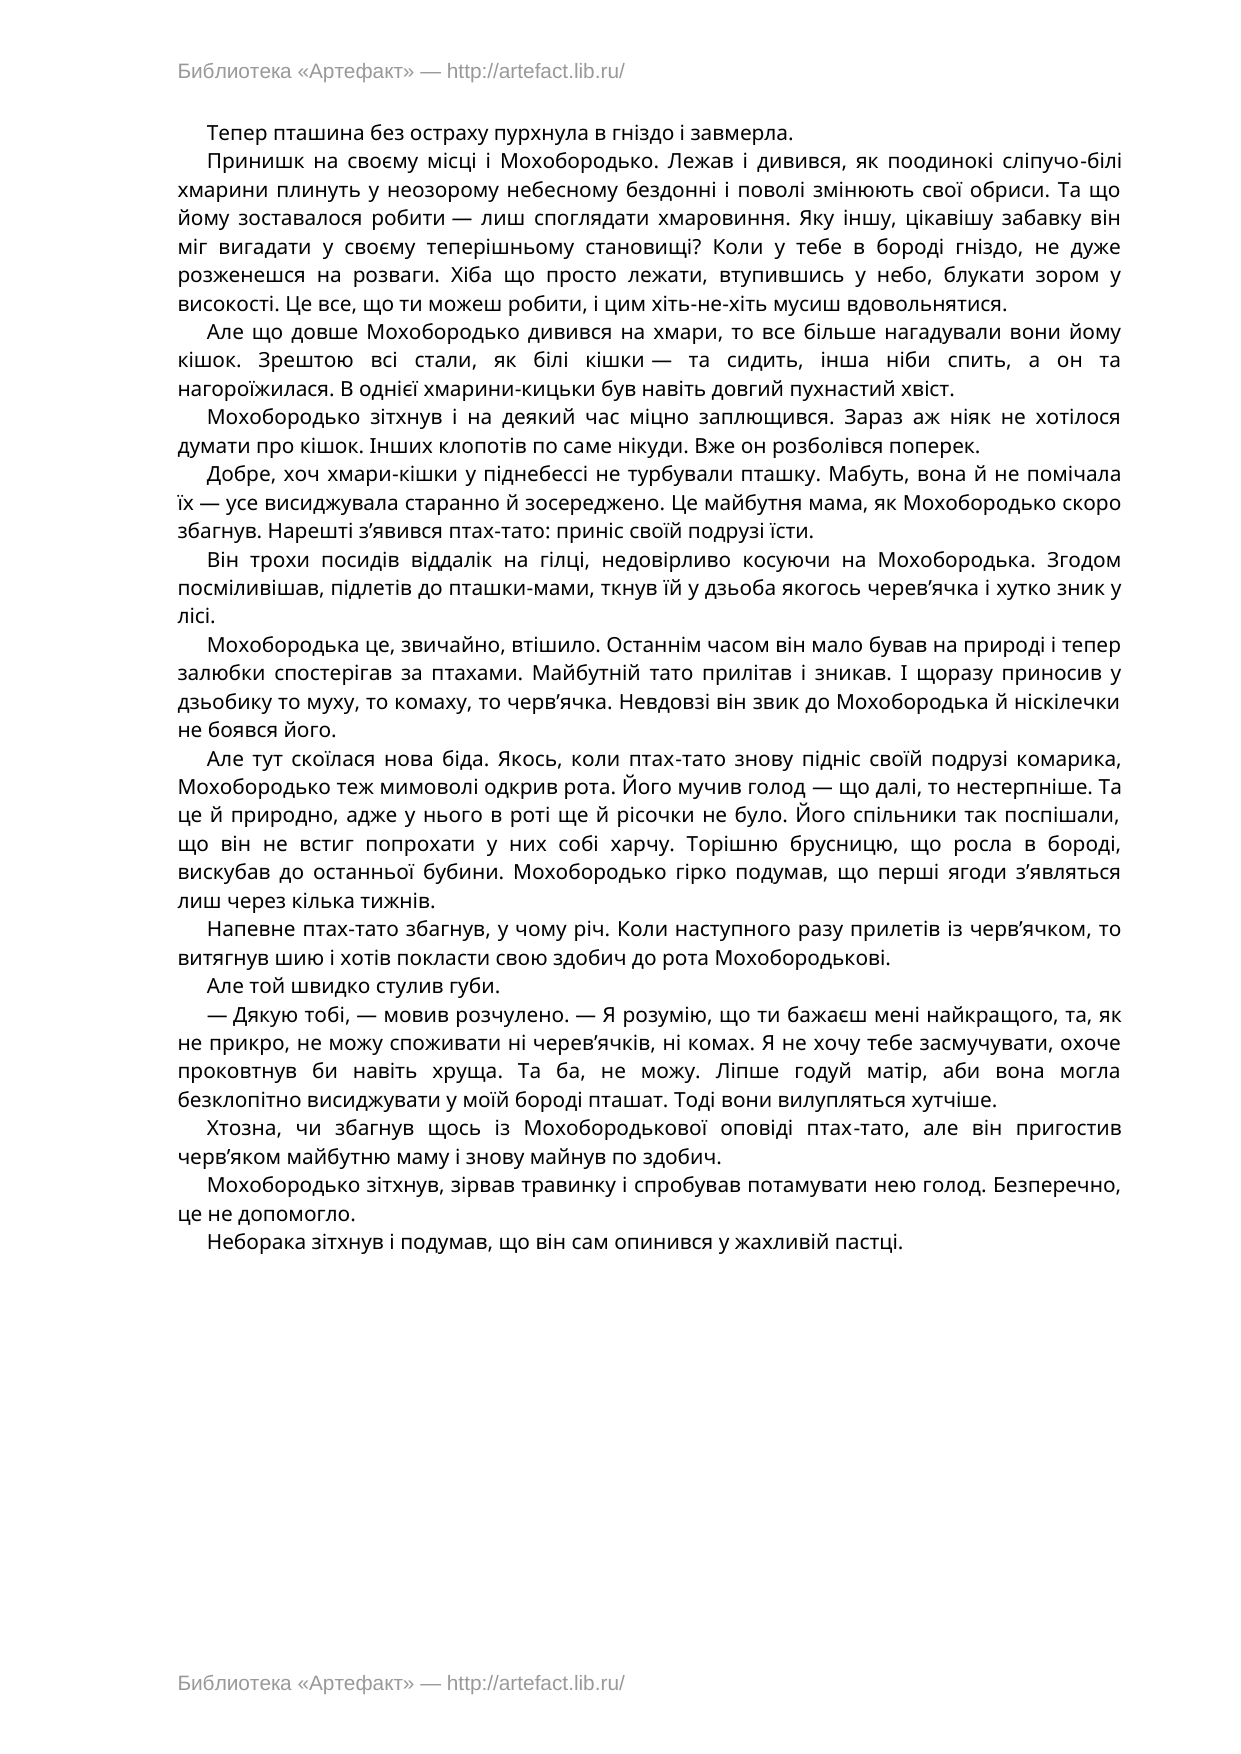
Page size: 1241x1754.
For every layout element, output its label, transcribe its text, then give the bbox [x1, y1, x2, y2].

text Принишк на своєму місці і Мохобородько. Лежав і дивився, як поодинокі сліпучо-білі хмарини плинуть у неозорому небесному бездонні і поволі змінюють свої обриси. Та що йому зоставалося робити — лиш споглядати хмаровиння. Яку іншу, цікавішу забавку він міг вигадати у своєму теперішньому становищі? Коли у тебе в бороді гніздо, не дуже розженешся на розваги. Хіба що просто лежати, втупившись у небо, блукати зором у високості. Це все, що ти можеш робити, і цим хіть-не-хіть мусиш вдовольнятися. [177, 147, 1122, 317]
text Мохобородька це, звичайно, втішило. Останнім часом він мало бував на природі і тепер залюбки спостерігав за птахами. Майбутній тато прилітав і зникав. І щоразу приносив у дзьобику то муху, то комаху, то черв’ячка. Невдовзі він звик до Мохобородька й ніскілечки не боявся його. [177, 630, 1122, 744]
text Але той швидко стулив губи. [177, 971, 1122, 1000]
text Мохобородько зітхнув і на деякий час міцно заплющився. Зараз аж ніяк не хотілося думати про кішок. Інших клопотів по саме нікуди. Вже он розболівся поперек. [177, 402, 1122, 459]
text Мохобородько зітхнув, зірвав травинку і спробував потамувати нею голод. Безперечно, це не допомогло. [177, 1170, 1122, 1227]
text Але що довше Мохобородько дивився на хмари, то все більше нагадували вони йому кішок. Зрештою всі стали, як білі кішки — та сидить, інша ніби спить, а он та нагороїжилася. В однієї хмарини-кицьки був навіть довгий пухнастий хвіст. [177, 317, 1122, 402]
text Хтозна, чи збагнув щось із Мохобородькової оповіді птах-тато, але він пригостив черв’яком майбутню маму і знову майнув по здобич. [177, 1113, 1122, 1170]
text Напевне птах-тато збагнув, у чому річ. Коли наступного разу прилетів із черв’ячком, то витягнув шию і хотів покласти свою здобич до рота Мохобородькові. [177, 914, 1122, 971]
text Неборака зітхнув і подумав, що він сам опинився у жахливій пастці. [177, 1227, 1122, 1256]
text Але тут скоїлася нова біда. Якось, коли птах-тато знову підніс своїй подрузі комарика, Мохобородько теж мимоволі одкрив рота. Його мучив голод — що далі, то нестерпніше. Та це й природно, адже у нього в роті ще й рісочки не було. Його спільники так поспішали, що він не встиг попрохати у них собі харчу. Торішню брусницю, що росла в бороді, вискубав до останньої бубини. Мохобородько гірко подумав, що перші ягоди з’являться лиш через кілька тижнів. [177, 744, 1122, 914]
text Він трохи посидів віддалік на гілці, недовірливо косуючи на Мохобородька. Згодом посміливішав, підлетів до пташки-мами, ткнув їй у дзьоба якогось черев’ячка і хутко зник у лісі. [177, 545, 1122, 630]
text Тепер пташина без остраху пурхнула в гніздо і завмерла. [177, 118, 1122, 147]
text — Дякую тобі, — мовив розчулено. — Я розумію, що ти бажаєш мені найкращого, та, як не прикро, не можу споживати ні черев’ячків, ні комах. Я не хочу тебе засмучувати, охоче проковтнув би навіть хруща. Та ба, не можу. Ліпше годуй матір, аби вона могла безклопітно висиджувати у моїй бороді пташат. Тоді вони вилупляться хутчіше. [177, 1000, 1122, 1113]
text Добре, хоч хмари-кішки у піднебессі не турбували пташку. Мабуть, вона й не помічала їх — усе висиджувала старанно й зосереджено. Це майбутня мама, як Мохобородько скоро збагнув. Нарешті з’явився птах-тато: приніс своїй подрузі їсти. [177, 459, 1122, 545]
